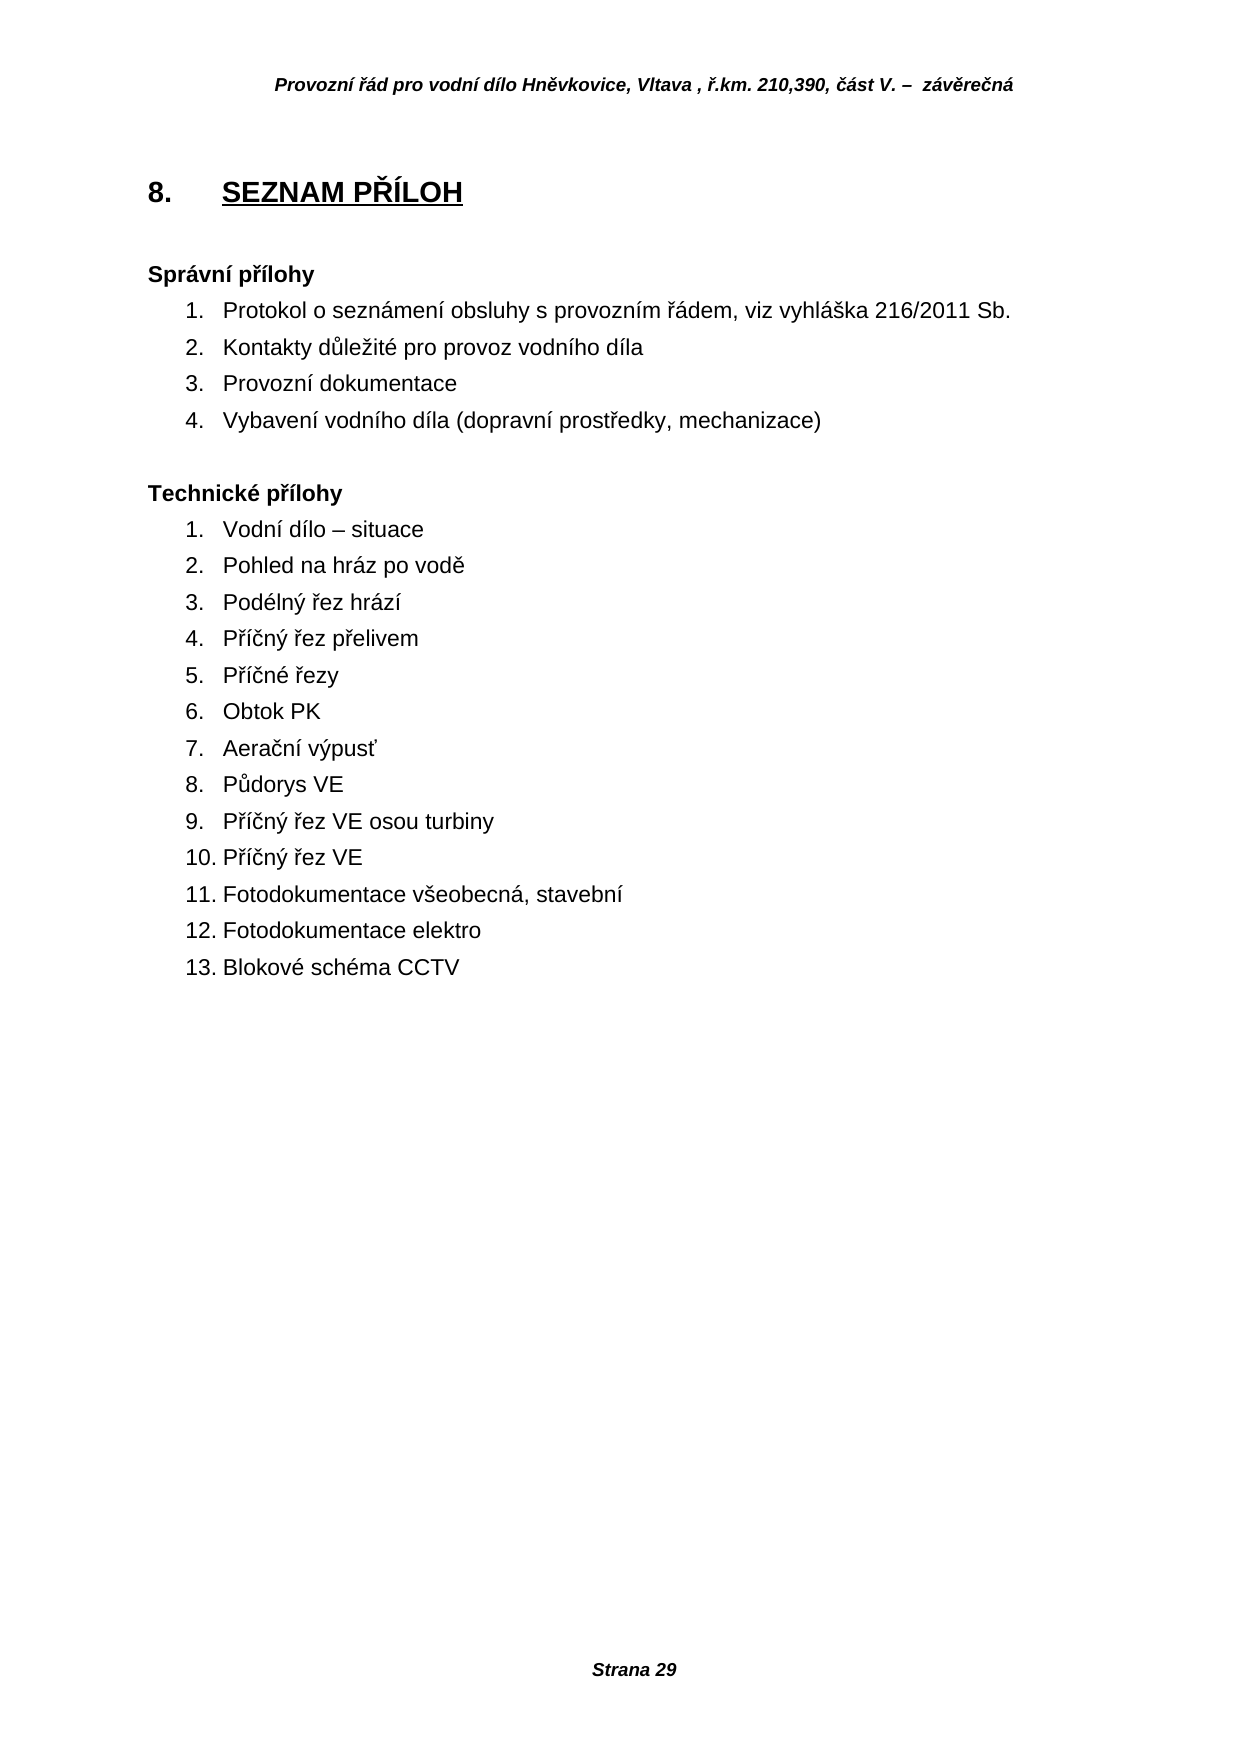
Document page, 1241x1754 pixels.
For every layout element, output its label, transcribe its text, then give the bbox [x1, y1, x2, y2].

text Technické přílohy [148, 479, 1122, 506]
list Podélný řez hrází [185, 589, 1122, 615]
list Obtok PK [185, 698, 1122, 725]
list Provozní dokumentace [185, 370, 1122, 397]
list Pohled na hráz po vodě [185, 552, 1122, 579]
list Fotodokumentace všeobecná, stavební [185, 881, 1122, 907]
list Vodní dílo – situace [185, 516, 1122, 542]
list Blokové schéma CCTV [185, 953, 1122, 980]
list Příčný řez přelivem [185, 625, 1122, 652]
list Příčný řez VE [185, 844, 1122, 871]
list Příčný řez VE osou turbiny [185, 808, 1122, 834]
subtitle SEZnAM PŘÍLOH [148, 175, 1122, 208]
list Příčné řezy [185, 662, 1122, 688]
list Fotodokumentace elektro [185, 917, 1122, 943]
list Půdorys VE [185, 771, 1122, 798]
text Správní přílohy [148, 261, 1122, 287]
list Protokol o seznámení obsluhy s provozním řádem, viz vyhláška 216/2011 Sb. [185, 297, 1122, 324]
list Vybavení vodního díla (dopravní prostředky, mechanizace) [185, 407, 1122, 433]
list Kontakty důležité pro provoz vodního díla [185, 334, 1122, 360]
list Aerační výpusť [185, 735, 1122, 761]
